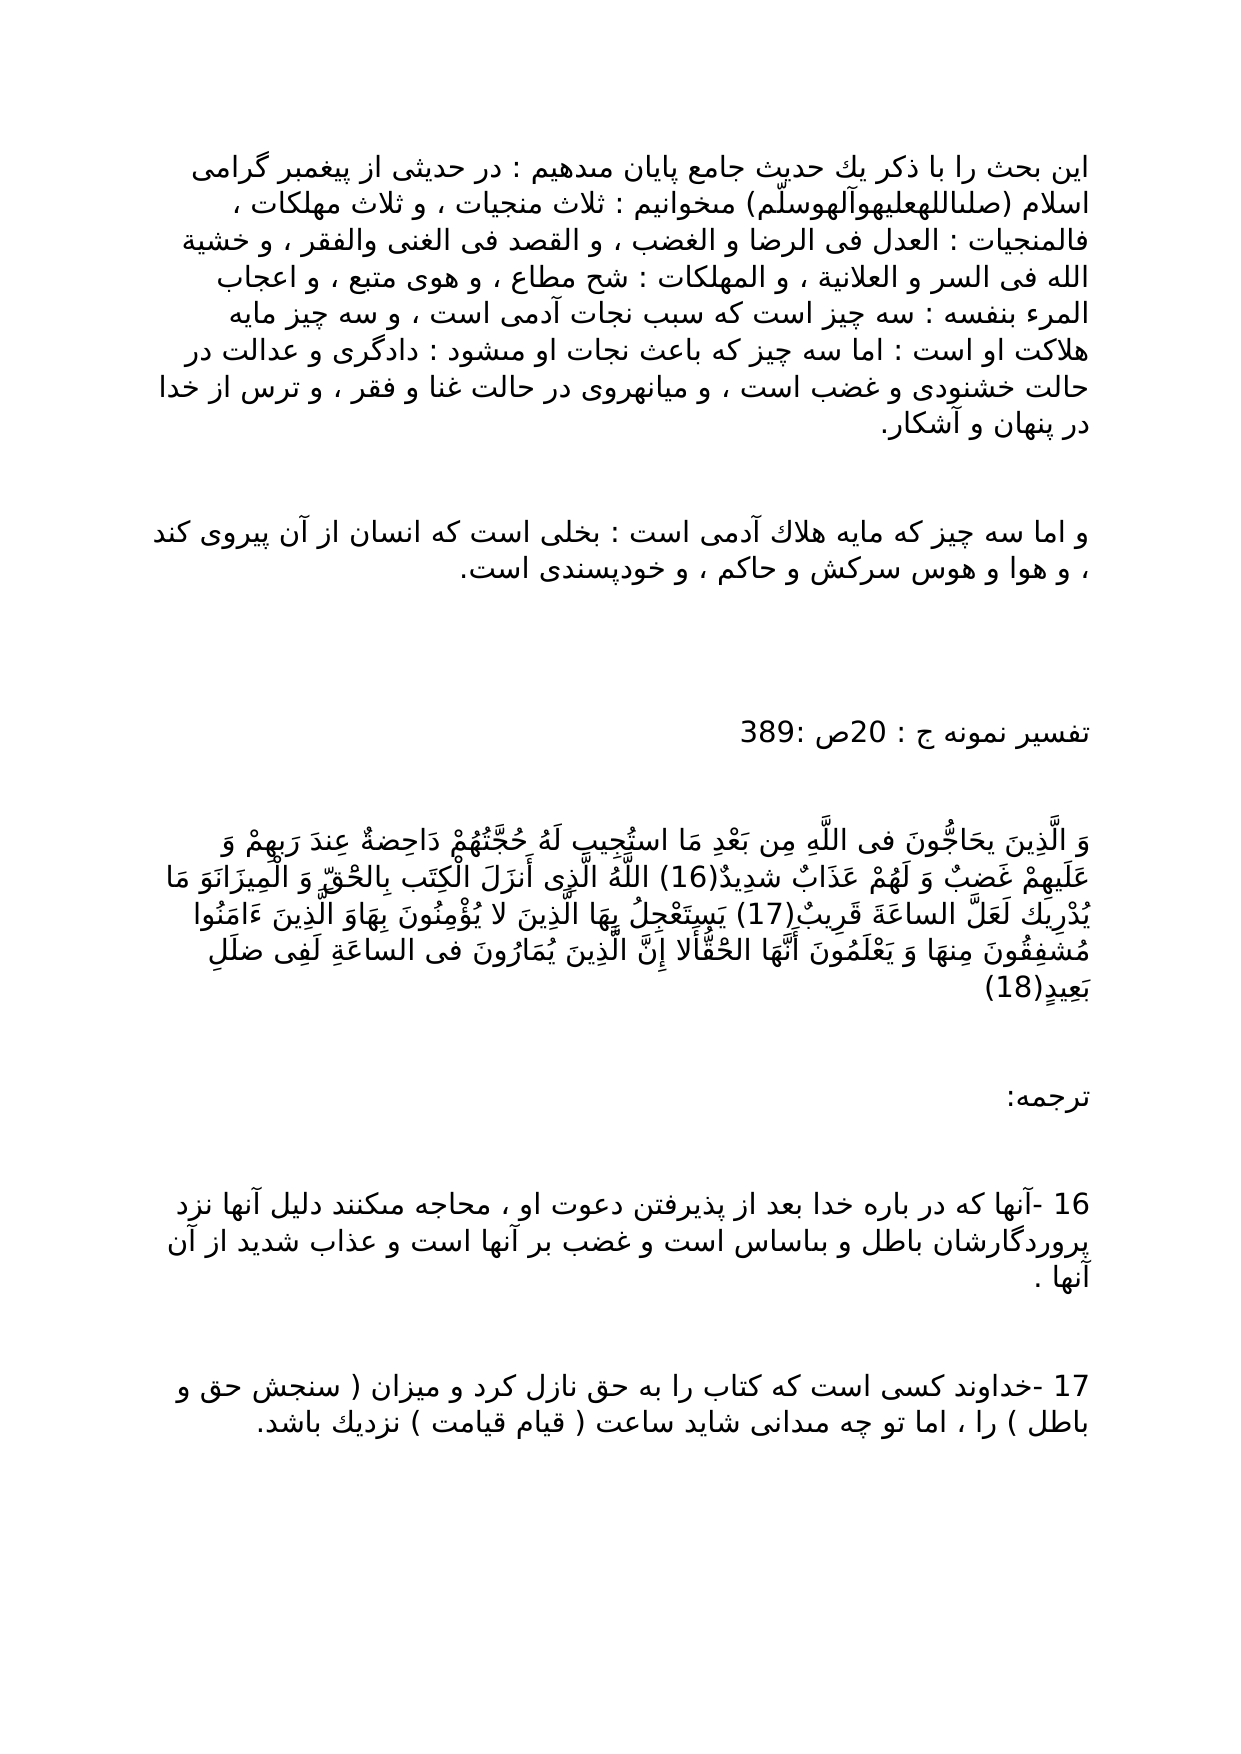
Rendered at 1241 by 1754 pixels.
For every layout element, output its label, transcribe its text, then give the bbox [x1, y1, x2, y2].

text وَ الَّذِينَ يحَاجُّونَ فى اللَّهِ مِن بَعْدِ مَا استُجِيب لَهُ حُجَّتُهُمْ دَاحِضةٌ عِندَ رَبهِمْ وَ عَلَيهِمْ غَضبٌ وَ لَهُمْ عَذَابٌ شدِيدٌ(16) اللَّهُ الَّذِى أَنزَلَ الْكِتَب بِالحَْقّ‏ِ وَ الْمِيزَانَوَ مَا يُدْرِيك لَعَلَّ الساعَةَ قَرِيبٌ‏(17) يَستَعْجِلُ بِهَا الَّذِينَ لا يُؤْمِنُونَ بِهَاوَ الَّذِينَ ءَامَنُوا مُشفِقُونَ مِنهَا وَ يَعْلَمُونَ أَنَّهَا الحَْقُّأَلا إِنَّ الَّذِينَ يُمَارُونَ فى الساعَةِ لَفِى ضلَلِ بَعِيدٍ(18) [150, 824, 1090, 1004]
text اين بحث را با ذكر يك حديث جامع پايان مى‏دهيم : در حديثى از پيغمبر گرامى اسلام (صلى‏الله‏عليه‏وآله‏وسلّم‏) مى‏خوانيم : ثلاث منجيات ، و ثلاث مهلكات ، فالمنجيات : العدل فى الرضا و الغضب ، و القصد فى الغنى والفقر ، و خشية الله فى السر و العلانية ، و المهلكات : شح مطاع ، و هوى متبع ، و اعجاب المرء بنفسه : سه چيز است كه سبب نجات آدمى است ، و سه چيز مايه هلاكت او است : اما سه چيز كه باعث نجات او مى‏شود : دادگرى و عدالت در حالت خشنودى و غضب است ، و ميانه‏روى در حالت غنا و فقر ، و ترس از خدا در پنهان و آشكار. [150, 150, 1090, 441]
text و اما سه چيز كه مايه هلاك آدمى است : بخلى است كه انسان از آن پيروى كند ، و هوا و هوس سركش و حاكم ، و خودپسندى است. [150, 515, 1090, 586]
text 17 -خداوند كسى است كه كتاب را به حق نازل كرد و ميزان ( سنجش حق و باطل ) را ، اما تو چه مى‏دانى شايد ساعت ( قيام قيامت ) نزديك باشد. [150, 1369, 1090, 1440]
text تفسير نمونه ج : 20ص :389 [150, 715, 1090, 749]
text ترجمه: [150, 1079, 1090, 1113]
text 16 -آنها كه در باره خدا بعد از پذيرفتن دعوت او ، محاجه مى‏كنند دليل آنها نزد پروردگارشان باطل و بى‏اساس است و غضب بر آنها است و عذاب شديد از آن آنها . [150, 1187, 1090, 1294]
